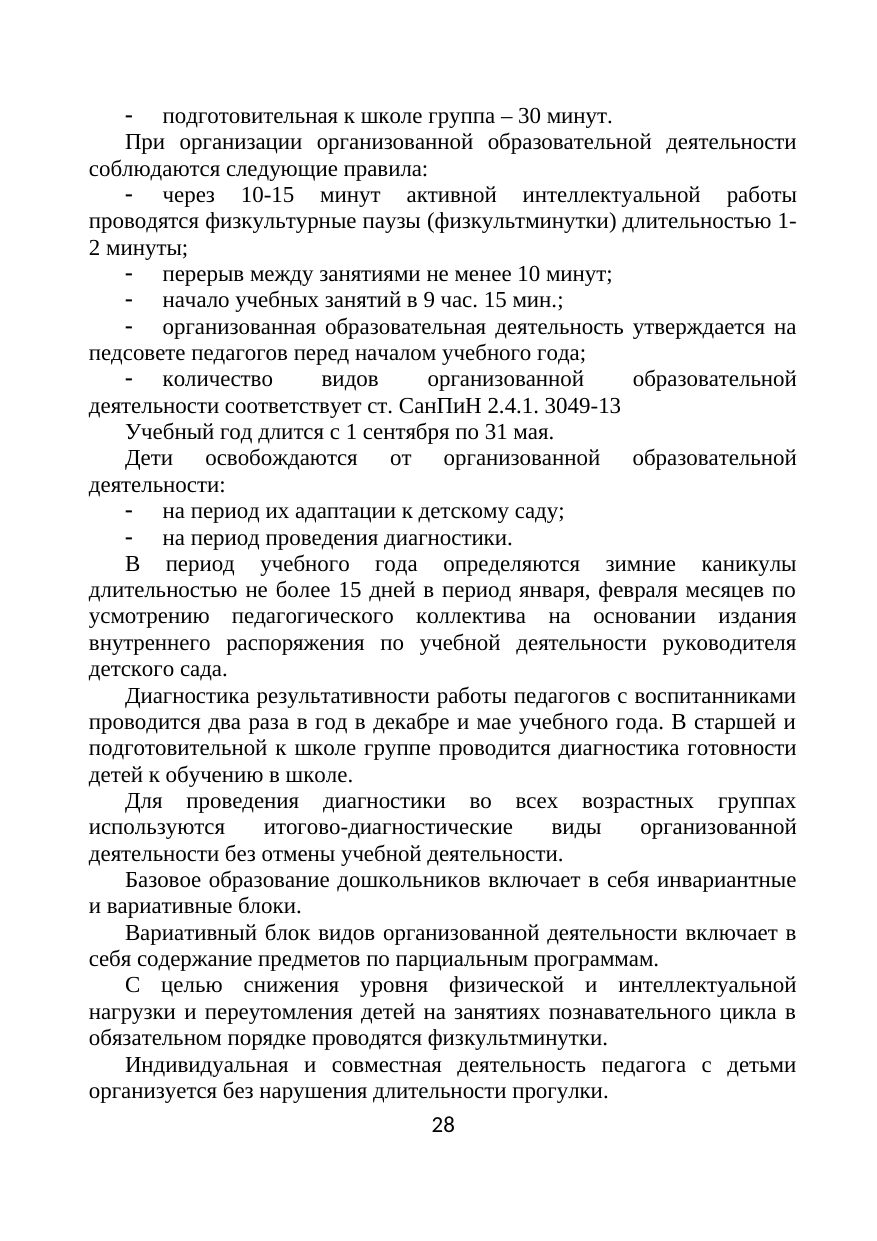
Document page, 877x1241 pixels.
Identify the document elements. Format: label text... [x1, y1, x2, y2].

list на период их адаптации к детскому саду; [89, 497, 797, 523]
text Дети освобождаются от организованной образовательной деятельности: [89, 444, 797, 497]
list подготовительная к школе группа – 30 минут. [89, 102, 797, 128]
list организованная образовательная деятельность утверждается на педсовете педагогов перед началом учебного года; [89, 313, 797, 365]
text Индивидуальная и совместная деятельность педагога с детьми организуется без нарушения длительности прогулки. [89, 1051, 797, 1103]
list на период проведения диагностики. [89, 523, 797, 550]
text С целью снижения уровня физической и интеллектуальной нагрузки и переутомления детей на занятиях познавательного цикла в обязательном порядке проводятся физкультминутки. [89, 972, 797, 1051]
text Вариативный блок видов организованной деятельности включает в себя содержание предметов по парциальным программам. [89, 919, 797, 972]
text В период учебного года определяются зимние каникулы длительностью не более 15 дней в период января, февраля месяцев по усмотрению педагогического коллектива на основании издания внутреннего распоряжения по учебной деятельности руководителя детского сада. [89, 550, 797, 682]
text Базовое образование дошкольников включает в себя инвариантные и вариативные блоки. [89, 866, 797, 919]
text Для проведения диагностики во всех возрастных группах используются итогово-диагностические виды организованной деятельности без отмены учебной деятельности. [89, 787, 797, 866]
text Учебный год длится с 1 сентября по 31 мая. [89, 418, 797, 444]
list начало учебных занятий в 9 час. 15 мин.; [89, 286, 797, 313]
text При организации организованной образовательной деятельности соблюдаются следующие правила: [89, 128, 797, 181]
text Диагностика результативности работы педагогов с воспитанниками проводится два раза в год в декабре и мае учебного года. В старшей и подготовительной к школе группе проводится диагностика готовности детей к обучению в школе. [89, 682, 797, 787]
list количество видов организованной образовательной деятельности соответствует ст. СанПиН 2.4.1. 3049-13 [89, 365, 797, 418]
list через 10-15 минут активной интеллектуальной работы проводятся физкультурные паузы (физкультминутки) длительностью 1-2 минуты; [89, 181, 797, 260]
list перерыв между занятиями не менее 10 минут; [89, 260, 797, 286]
